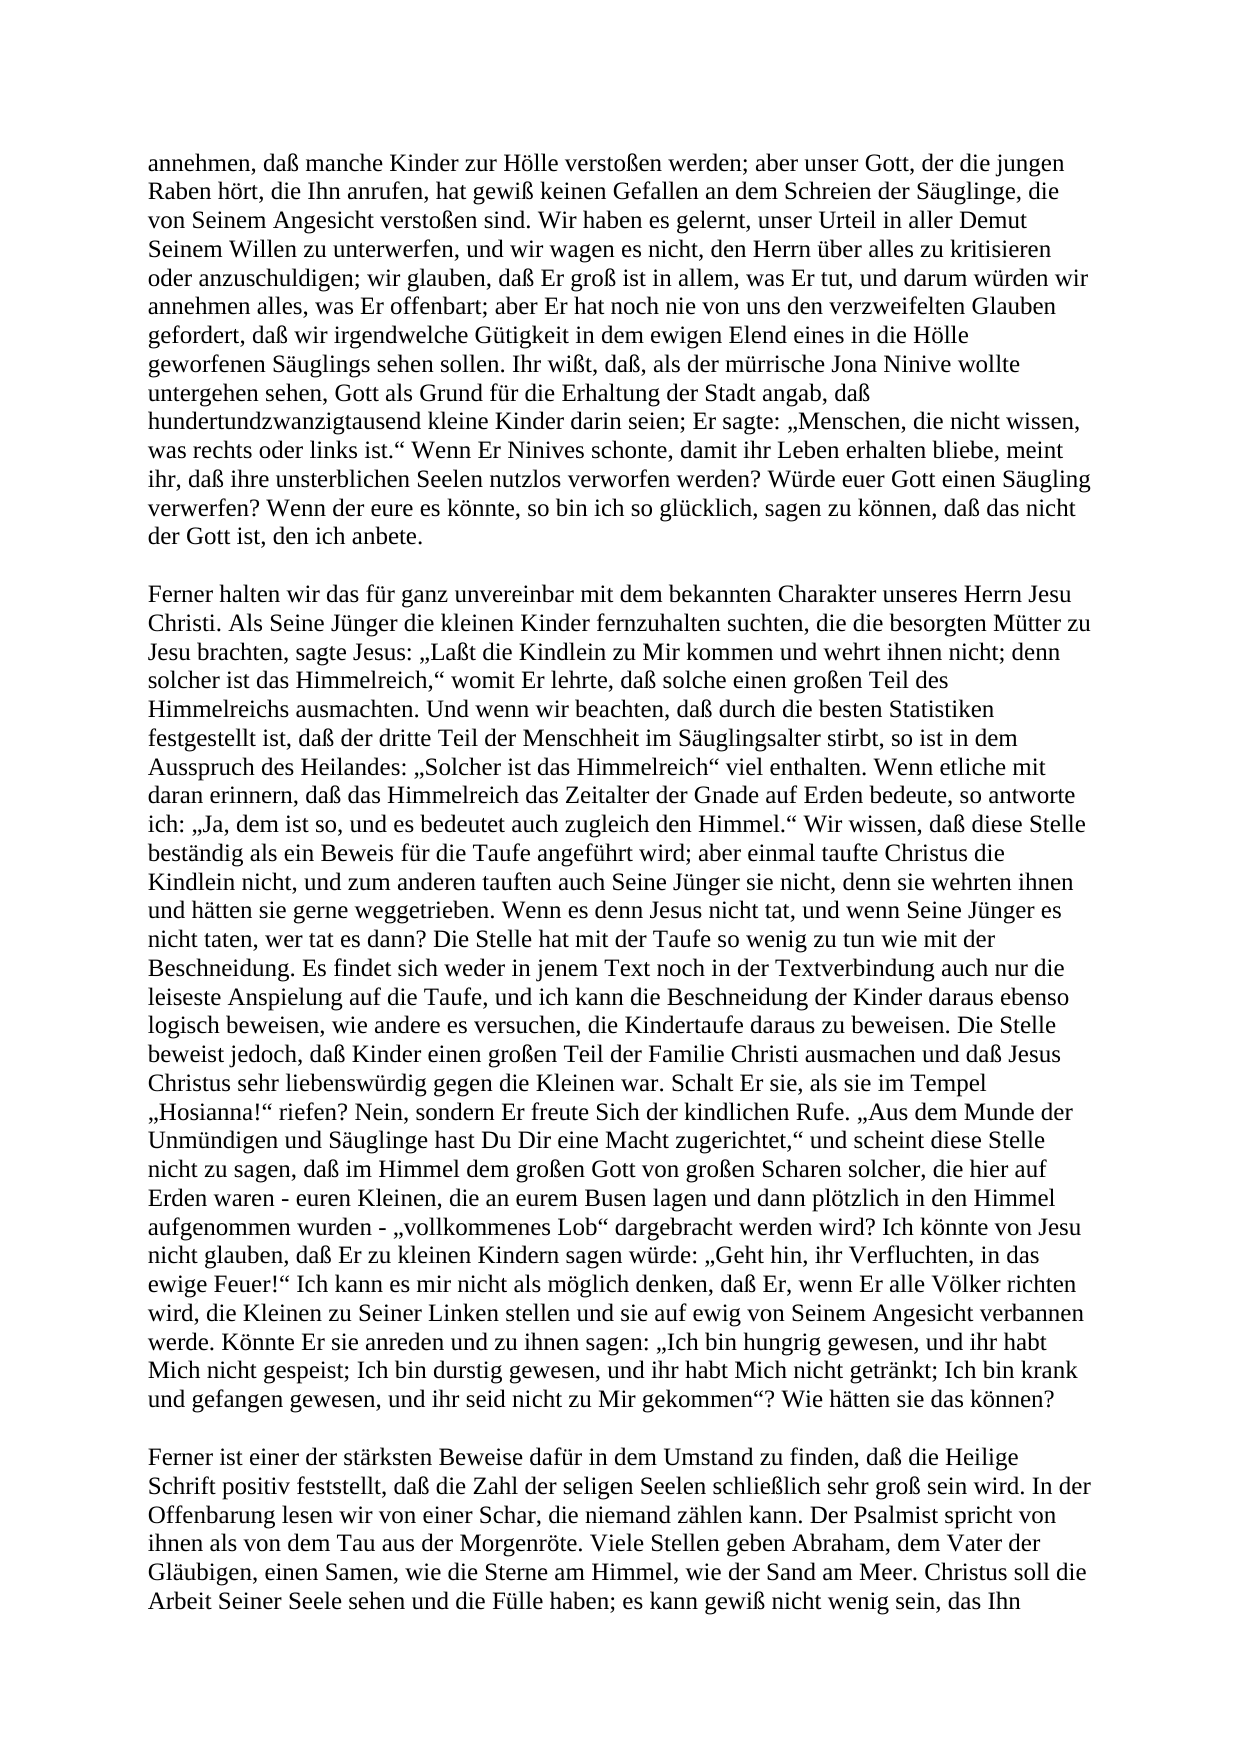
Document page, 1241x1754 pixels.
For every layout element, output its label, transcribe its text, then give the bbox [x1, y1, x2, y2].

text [148, 1442, 1093, 1615]
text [148, 148, 1093, 550]
text Ferner halten wir das für ganz unvereinbar mit dem bekannten Charakter unseres Herrn Jesu Christi. Als Seine Jünger die kleinen Kinder fernzuhalten suchten, die die besorgten Mütter zu Jesu brachten, sagte Jesus: „Laßt die Kindlein zu Mir kommen und wehrt ihnen nicht; denn solcher ist das Himmelreich,“ womit Er lehrte, daß solche einen großen Teil des Himmelreichs ausmachten. Und wenn wir beachten, daß durch die besten Statistiken festgestellt ist, daß der dritte Teil der Menschheit im Säuglingsalter stirbt, so ist in dem Ausspruch des Heilandes: „Solcher ist das Himmelreich“ viel enthalten. Wenn etliche mit daran erinnern, daß das Himmelreich das Zeitalter der Gnade auf Erden bedeute, so antworte ich: „Ja, dem ist so, und es bedeutet auch zugleich den Himmel.“ Wir wissen, daß diese Stelle beständig als ein Beweis für die Taufe angeführt wird; aber einmal taufte Christus die Kindlein nicht, und zum anderen tauften auch Seine Jünger sie nicht, denn sie wehrten ihnen und hätten sie gerne weggetrieben. Wenn es denn Jesus nicht tat, und wenn Seine Jünger es nicht taten, wer tat es dann? Die Stelle hat mit der Taufe so wenig zu tun wie mit der Beschneidung. Es findet sich weder in jenem Text noch in der Textverbindung auch nur die leiseste Anspielung auf die Taufe, und ich kann die Beschneidung der Kinder daraus ebenso logisch beweisen, wie andere es versuchen, die Kindertaufe daraus zu beweisen. Die Stelle beweist jedoch, daß Kinder einen großen Teil der Familie Christi ausmachen und daß Jesus Christus sehr liebenswürdig gegen die Kleinen war. Schalt Er sie, als sie im Tempel „Hosianna!“ riefen? Nein, sondern Er freute Sich der kindlichen Rufe. „Aus dem Munde der Unmündigen und Säuglinge hast Du Dir eine Macht zugerichtet,“ und scheint diese Stelle nicht zu sagen, daß im Himmel dem großen Gott von großen Scharen solcher, die hier auf Erden waren - euren Kleinen, die an eurem Busen lagen und dann plötzlich in den Himmel aufgenommen wurden - „vollkommenes Lob“ dargebracht werden wird? Ich könnte von Jesu nicht glauben, daß Er zu kleinen Kindern sagen würde: „Geht hin, ihr Verfluchten, in das ewige Feuer!“ Ich kann es mir nicht als möglich denken, daß Er, wenn Er alle Völker richten wird, die Kleinen zu Seiner Linken stellen und sie auf ewig von Seinem Angesicht verbannen werde. Könnte Er sie anreden und zu ihnen sagen: „Ich bin hungrig gewesen, und ihr habt Mich nicht gespeist; Ich bin durstig gewesen, und ihr habt Mich nicht getränkt; Ich bin krank und gefangen gewesen, und ihr seid nicht zu Mir gekommen“? Wie hätten sie das können? [148, 579, 1093, 1413]
